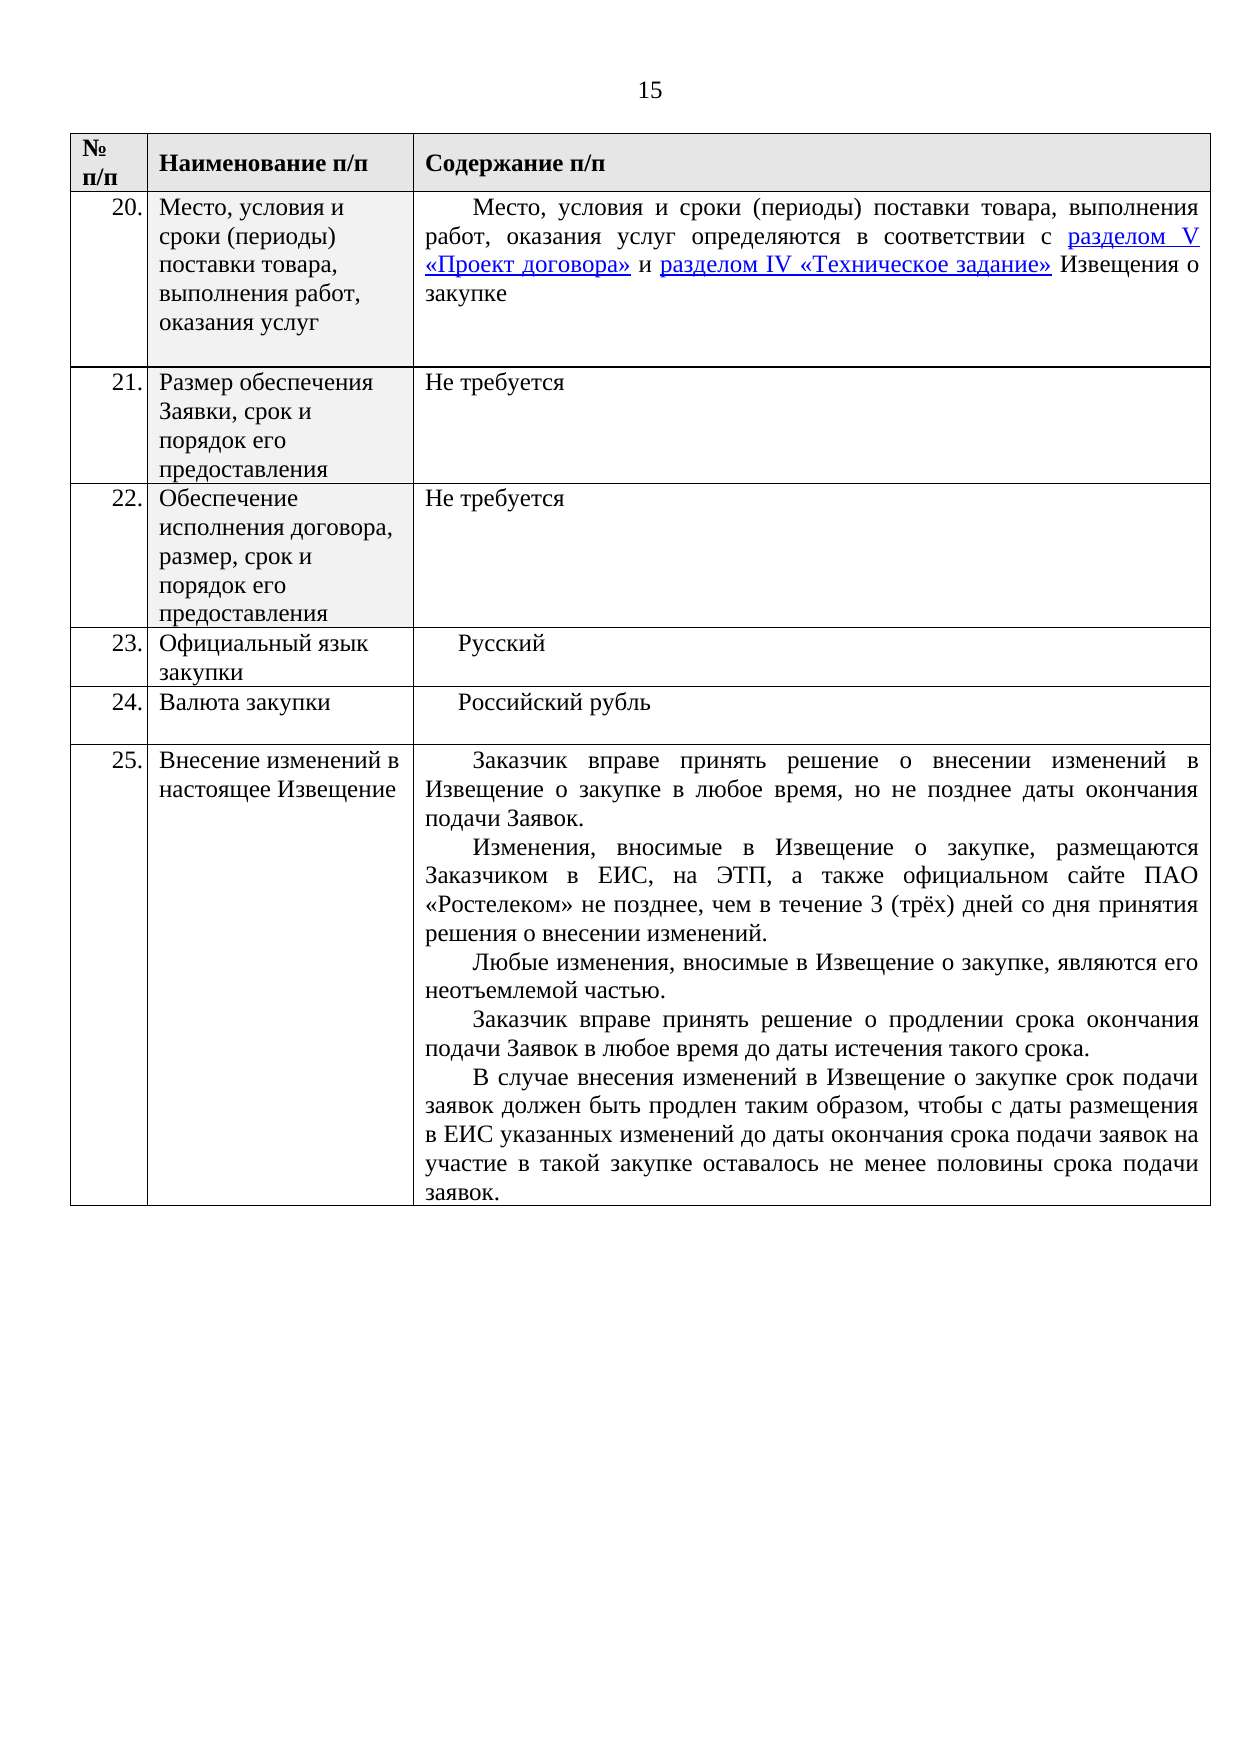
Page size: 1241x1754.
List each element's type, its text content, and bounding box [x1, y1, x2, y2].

table_cell Заказчик вправе принять решение о внесении изменений в Извещение о закупке в любое время, но не позднее даты окончания подачи Заявок. Изменения, вносимые в Извещение о закупке, размещаются Заказчиком в ЕИС, на ЭТП, а также официальном сайте ПАО «Ростелеком» не позднее, чем в течение 3 (трёх) дней со дня принятия решения о внесении изменений. Любые изменения, вносимые в Извещение о закупке, являются его неотъемлемой частью. Заказчик вправе принять решение о продлении срока окончания подачи Заявок в любое время до даты истечения такого срока. В случае внесения изменений в Извещение о закупке срок подачи заявок должен быть продлен таким образом, чтобы с даты размещения в ЕИС указанных изменений до даты окончания срока подачи заявок на участие в такой закупке оставалось не менее половины срока подачи заявок. [414, 745, 1210, 1205]
table_cell Официальный язык закупки [148, 628, 413, 686]
table_cell Место, условия и сроки (периоды) поставки товара, выполнения работ, оказания услуг определяются в соответствии с разделом V «Проект договора» и разделом IV «Техническое задание» Извещения о закупке [414, 192, 1210, 366]
table_cell Российский рубль [414, 687, 1210, 744]
table_cell [71, 628, 147, 686]
table_cell [71, 368, 147, 482]
table_header Содержание п/п [414, 134, 1210, 191]
table_cell [71, 687, 147, 744]
table_cell Место, условия и сроки (периоды) поставки товара, выполнения работ, оказания услуг [148, 192, 413, 366]
table_cell Не требуется [414, 368, 1210, 482]
table_cell Обеспечение исполнения договора, размер, срок и порядок его предоставления [148, 484, 413, 627]
table_cell Не требуется [414, 484, 1210, 627]
table_cell [71, 484, 147, 627]
table_cell Размер обеспечения Заявки, срок и порядок его предоставления [148, 368, 413, 482]
table_cell [71, 192, 147, 366]
table_cell [71, 745, 147, 1205]
table_header Наименование п/п [148, 134, 413, 191]
table_header № п/п [71, 134, 147, 191]
table_cell Валюта закупки [148, 687, 413, 744]
table_cell Русский [414, 628, 1210, 686]
table_cell Внесение изменений в настоящее Извещение [148, 745, 413, 1205]
